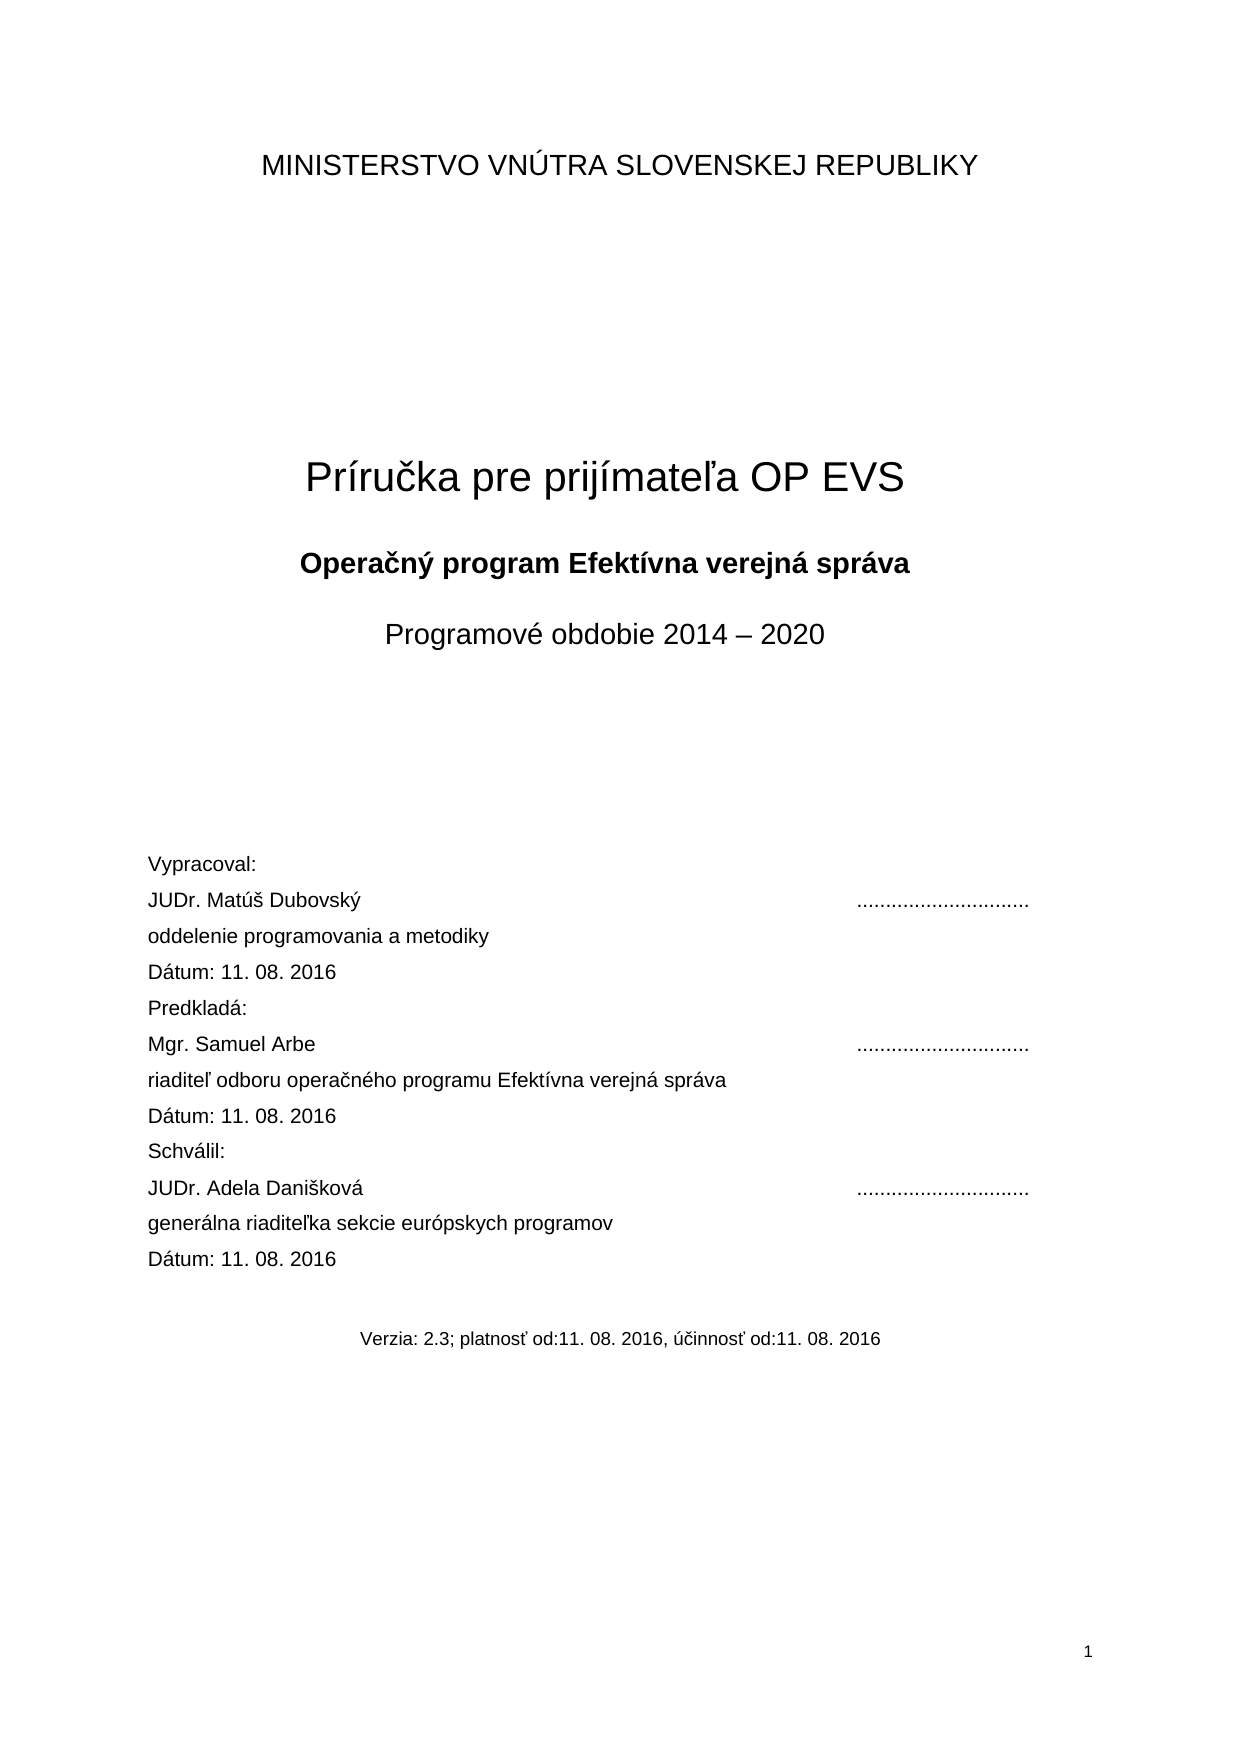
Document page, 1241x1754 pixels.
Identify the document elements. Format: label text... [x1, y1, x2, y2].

text JUDr. Adela Danišková .............................. [148, 1175, 1092, 1199]
text Dátum: 11. 08. 2016 [148, 1103, 1092, 1127]
text Dátum: 11. 08. 2016 [148, 960, 1092, 984]
text MINISTERSTVO VNÚTRA SLOVENSKEJ REPUBLIKY [148, 148, 1092, 181]
text Mgr. Samuel Arbe .............................. [148, 1032, 1092, 1056]
text Predkladá: [148, 996, 1092, 1019]
text Dátum: 11. 08. 2016 [148, 1247, 1092, 1271]
text Príručka pre prijímateľa OP EVS [148, 452, 1062, 500]
text Operačný program Efektívna verejná správa [148, 546, 1062, 579]
text Schválil: [148, 1139, 1092, 1163]
text Programové obdobie 2014 – 2020 [148, 617, 1062, 651]
text Verzia: 2.3; platnosť od:11. 08. 2016, účinnosť od:11. 08. 2016 [148, 1327, 1092, 1349]
text oddelenie programovania a metodiky [148, 924, 1092, 948]
text Vypracoval: [148, 852, 1092, 876]
text generálna riaditeľka sekcie európskych programov [148, 1211, 1092, 1235]
text riaditeľ odboru operačného programu Efektívna verejná správa [148, 1067, 1092, 1091]
text JUDr. Matúš Dubovský .............................. [148, 888, 1092, 912]
